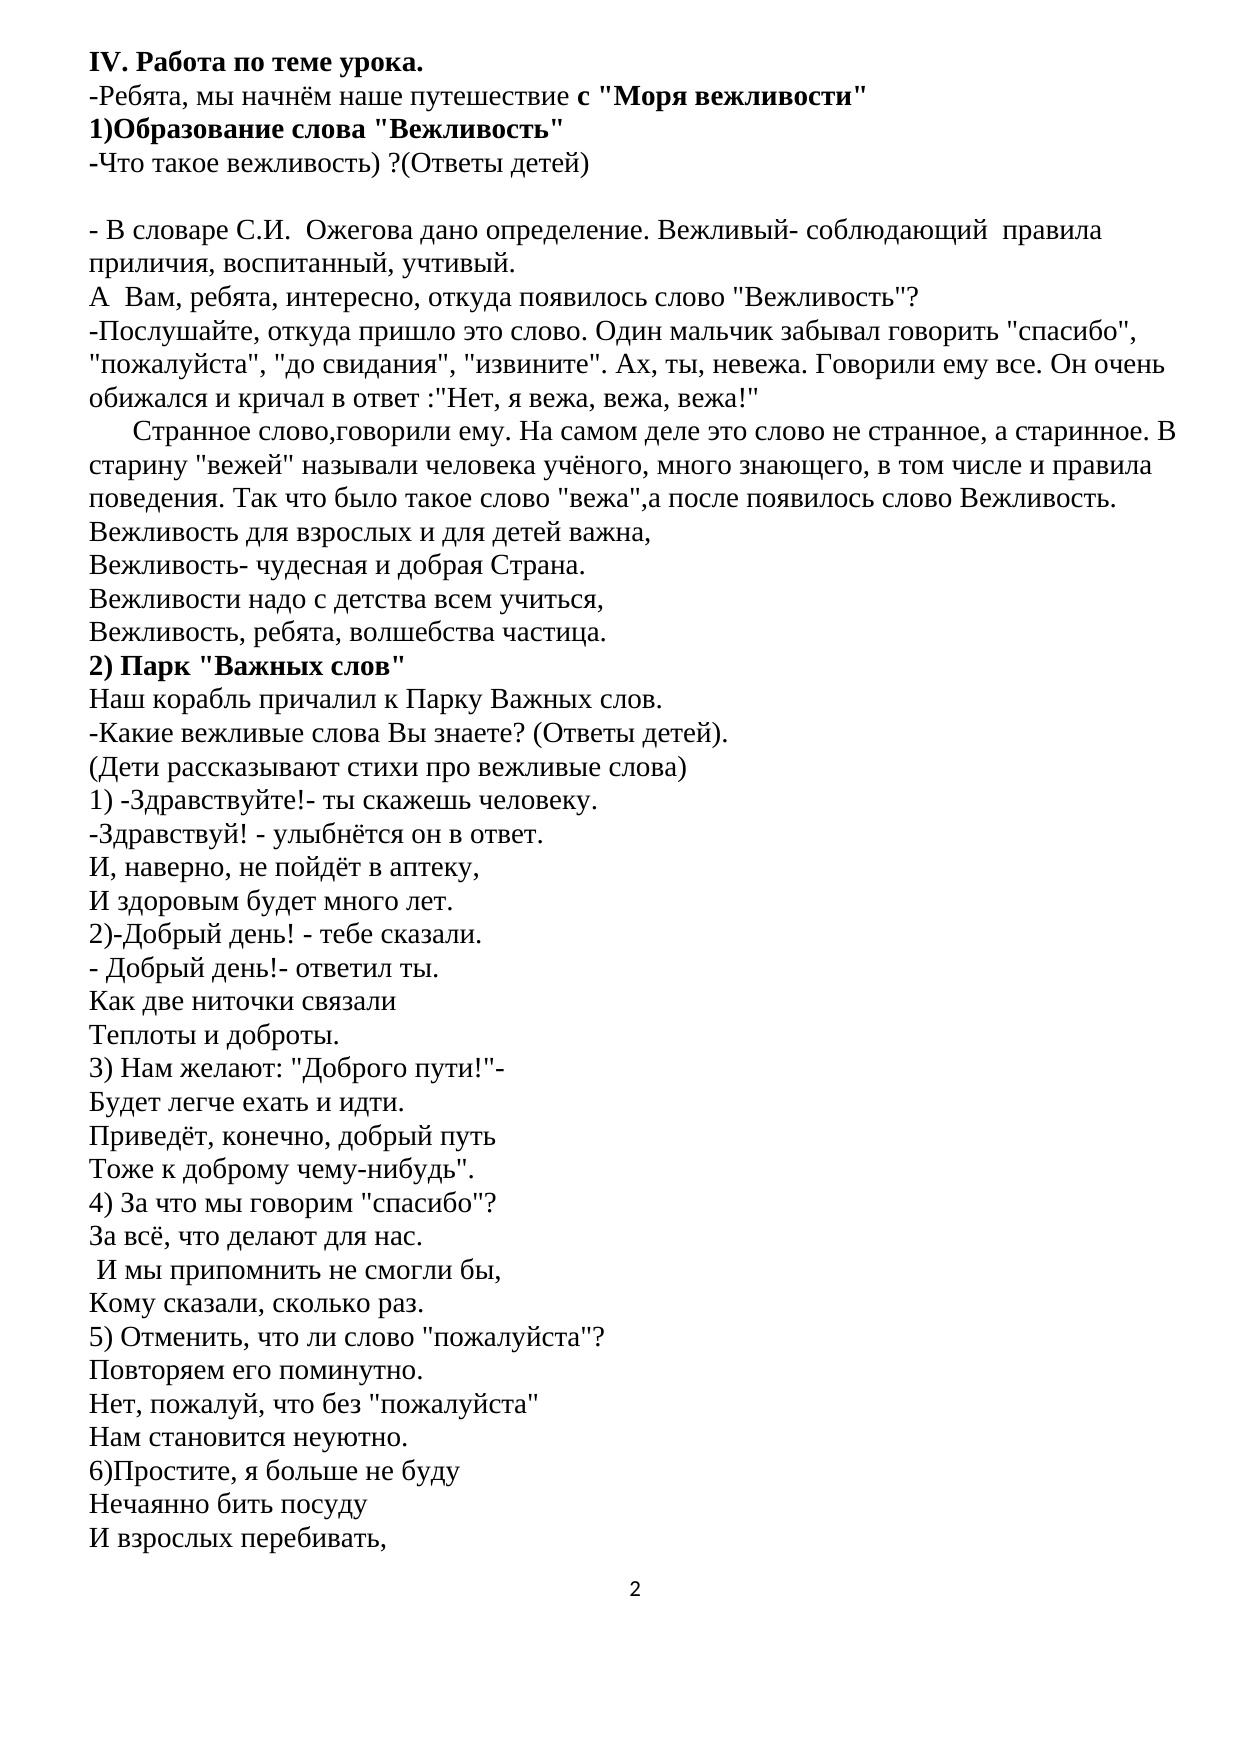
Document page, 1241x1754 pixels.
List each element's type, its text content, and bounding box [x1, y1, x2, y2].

text Вежливость- чудесная и добрая Страна. [89, 547, 1181, 581]
text Вежливость, ребята, волшебства частица. [89, 614, 1181, 648]
text Вежливости надо с детства всем учиться, [89, 581, 1181, 614]
text Вежливость для взрослых и для детей важна, [89, 514, 1181, 547]
text - Добрый день!- ответил ты. [89, 950, 1181, 983]
text 1) -Здравствуйте!- ты скажешь человеку. [89, 782, 1181, 816]
text -Послушайте, откуда пришло это слово. Один мальчик забывал говорить "спасибо", "пожалуйста", "до свидания", "извините". Ах, ты, невежа. Говорили ему все. Он очень обижался и кричал в ответ :"Нет, я вежа, вежа, вежа!" [89, 313, 1181, 413]
text IV. Работа по теме урока. [89, 44, 1181, 78]
text А Вам, ребята, интересно, откуда появилось слово "Вежливость"? [89, 279, 1181, 313]
text И взрослых перебивать, [89, 1520, 1181, 1554]
text Нечаянно бить посуду [89, 1487, 1181, 1520]
text Наш корабль причалил к Парку Важных слов. [89, 682, 1181, 715]
text Повторяем его поминутно. [89, 1352, 1181, 1386]
text Как две ниточки связали [89, 983, 1181, 1017]
text Будет легче ехать и идти. [89, 1084, 1181, 1118]
text И, наверно, не пойдёт в аптеку, [89, 849, 1181, 883]
text - В словаре С.И. Ожегова дано определение. Вежливый- соблюдающий правила приличия, воспитанный, учтивый. [89, 212, 1181, 279]
text Теплоты и доброты. [89, 1017, 1181, 1051]
text Странное слово,говорили ему. На самом деле это слово не странное, а старинное. В [89, 413, 1181, 447]
text 6)Простите, я больше не буду [89, 1453, 1181, 1487]
text За всё, что делают для нас. [89, 1218, 1181, 1252]
text старину "вежей" называли человека учёного, много знающего, в том числе и правила поведения. Так что было такое слово "вежа",а после появилось слово Вежливость. [89, 447, 1181, 514]
text -Ребята, мы начнём наше путешествие с "Моря вежливости" [89, 78, 1181, 111]
text -Здравствуй! - улыбнётся он в ответ. [89, 816, 1181, 849]
text 3) Нам желают: "Доброго пути!"- [89, 1051, 1181, 1084]
text Приведёт, конечно, добрый путь [89, 1118, 1181, 1151]
text Кому сказали, сколько раз. [89, 1285, 1181, 1319]
text 5) Отменить, что ли слово "пожалуйста"? [89, 1319, 1181, 1352]
text 4) За что мы говорим "спасибо"? [89, 1185, 1181, 1218]
text (Дети рассказывают стихи про вежливые слова) [89, 749, 1181, 782]
text 2) Парк "Важных слов" [89, 648, 1181, 682]
text -Какие вежливые слова Вы знаете? (Ответы детей). [89, 715, 1181, 749]
text И здоровым будет много лет. [89, 883, 1181, 916]
text Нет, пожалуй, что без "пожалуйста" [89, 1386, 1181, 1419]
text Нам становится неуютно. [89, 1419, 1181, 1453]
text -Что такое вежливость) ?(Ответы детей) [89, 145, 1181, 178]
text Тоже к доброму чему-нибудь". [89, 1151, 1181, 1185]
text И мы припомнить не смогли бы, [89, 1252, 1181, 1285]
text 2)-Добрый день! - тебе сказали. [89, 916, 1181, 950]
text 1)Образование слова "Вежливость" [89, 111, 1181, 145]
